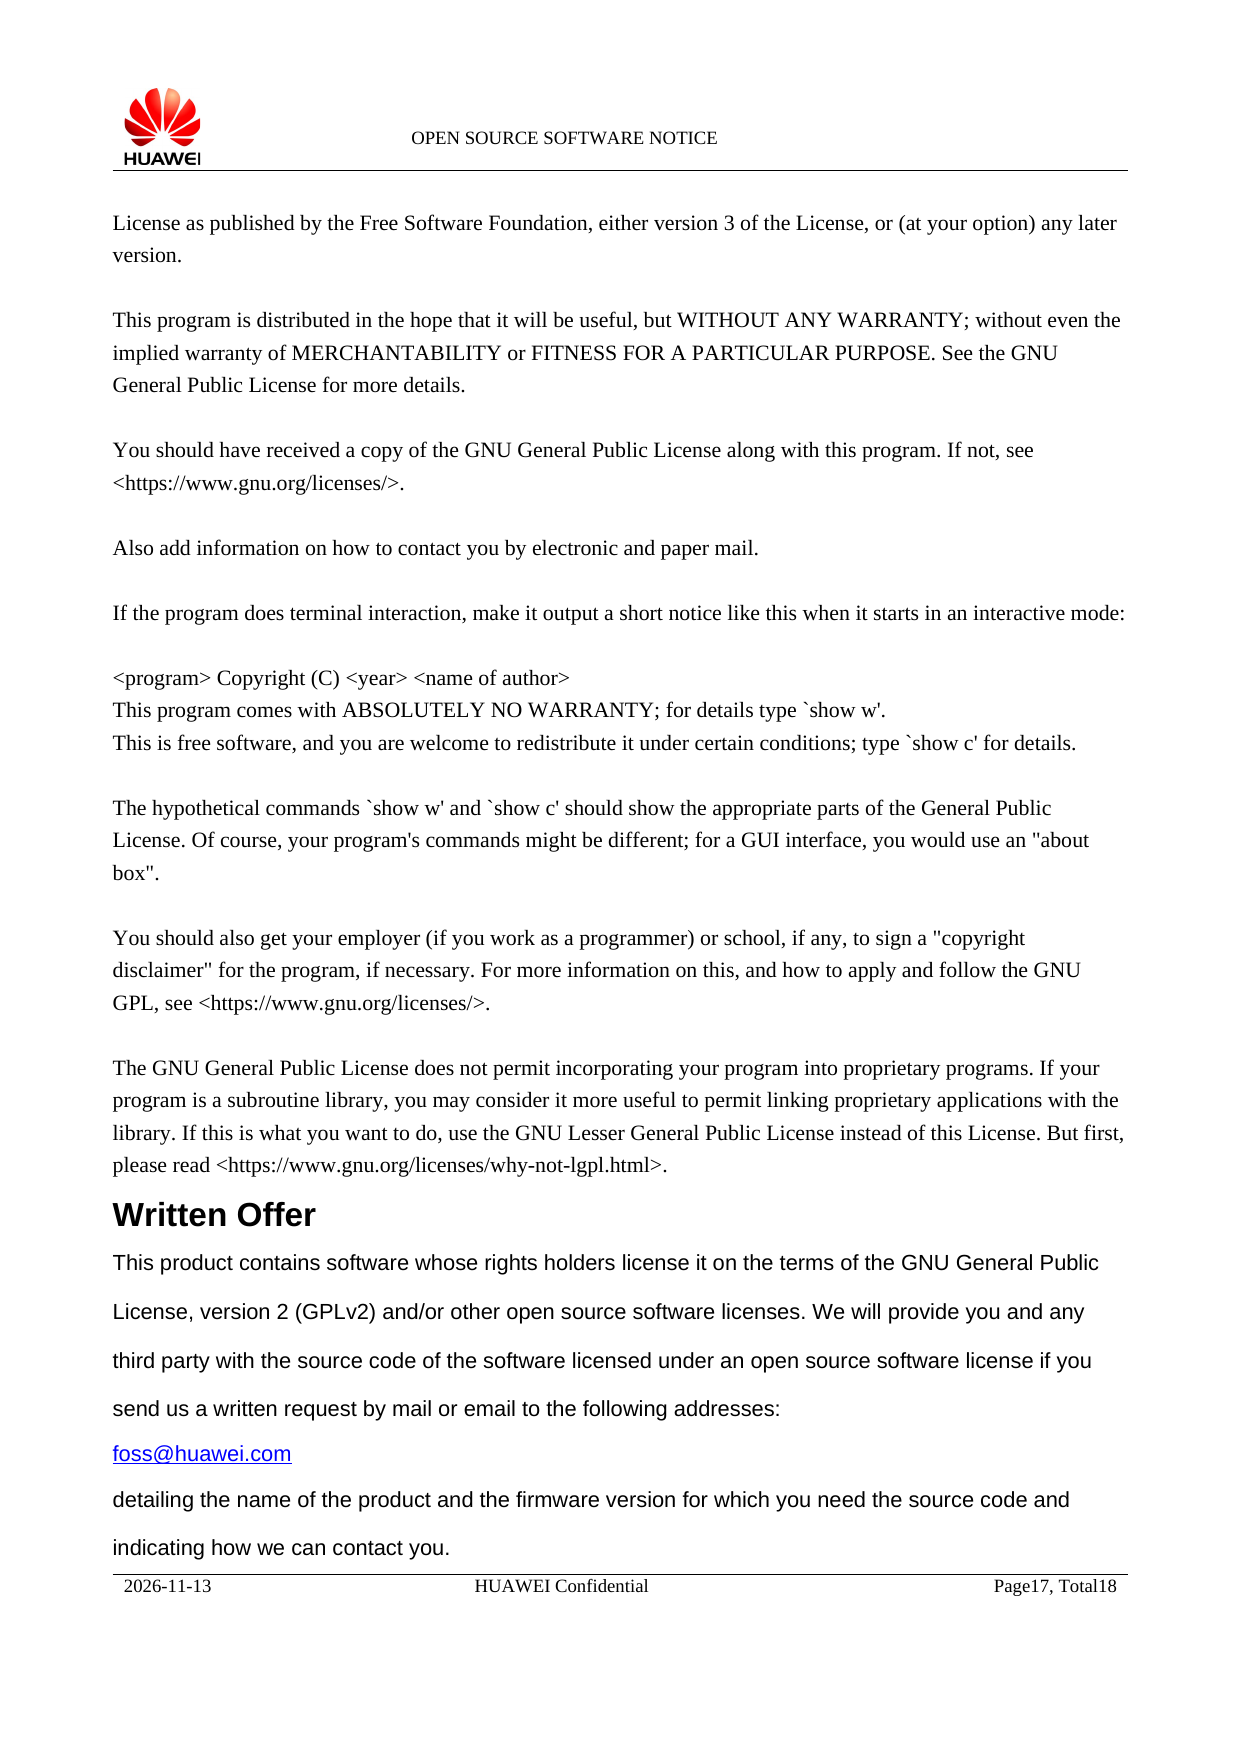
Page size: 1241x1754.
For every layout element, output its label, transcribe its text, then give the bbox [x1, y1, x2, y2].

text This product contains software whose rights holders license it on the terms of the GNU General Public License, version 2 (GPLv2) and/or other open source software licenses. We will provide you and any third party with the source code of the software licensed under an open source software license if you send us a written request by mail or email to the following addresses: [112, 1246, 1128, 1425]
picture [124, 88, 201, 165]
text foss@huawei.com [112, 1438, 1128, 1470]
text Written Offer [112, 1181, 1128, 1246]
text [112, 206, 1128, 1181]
text detailing the name of the product and the firmware version for which you need the source code and indicating how we can contact you. [112, 1483, 1128, 1564]
